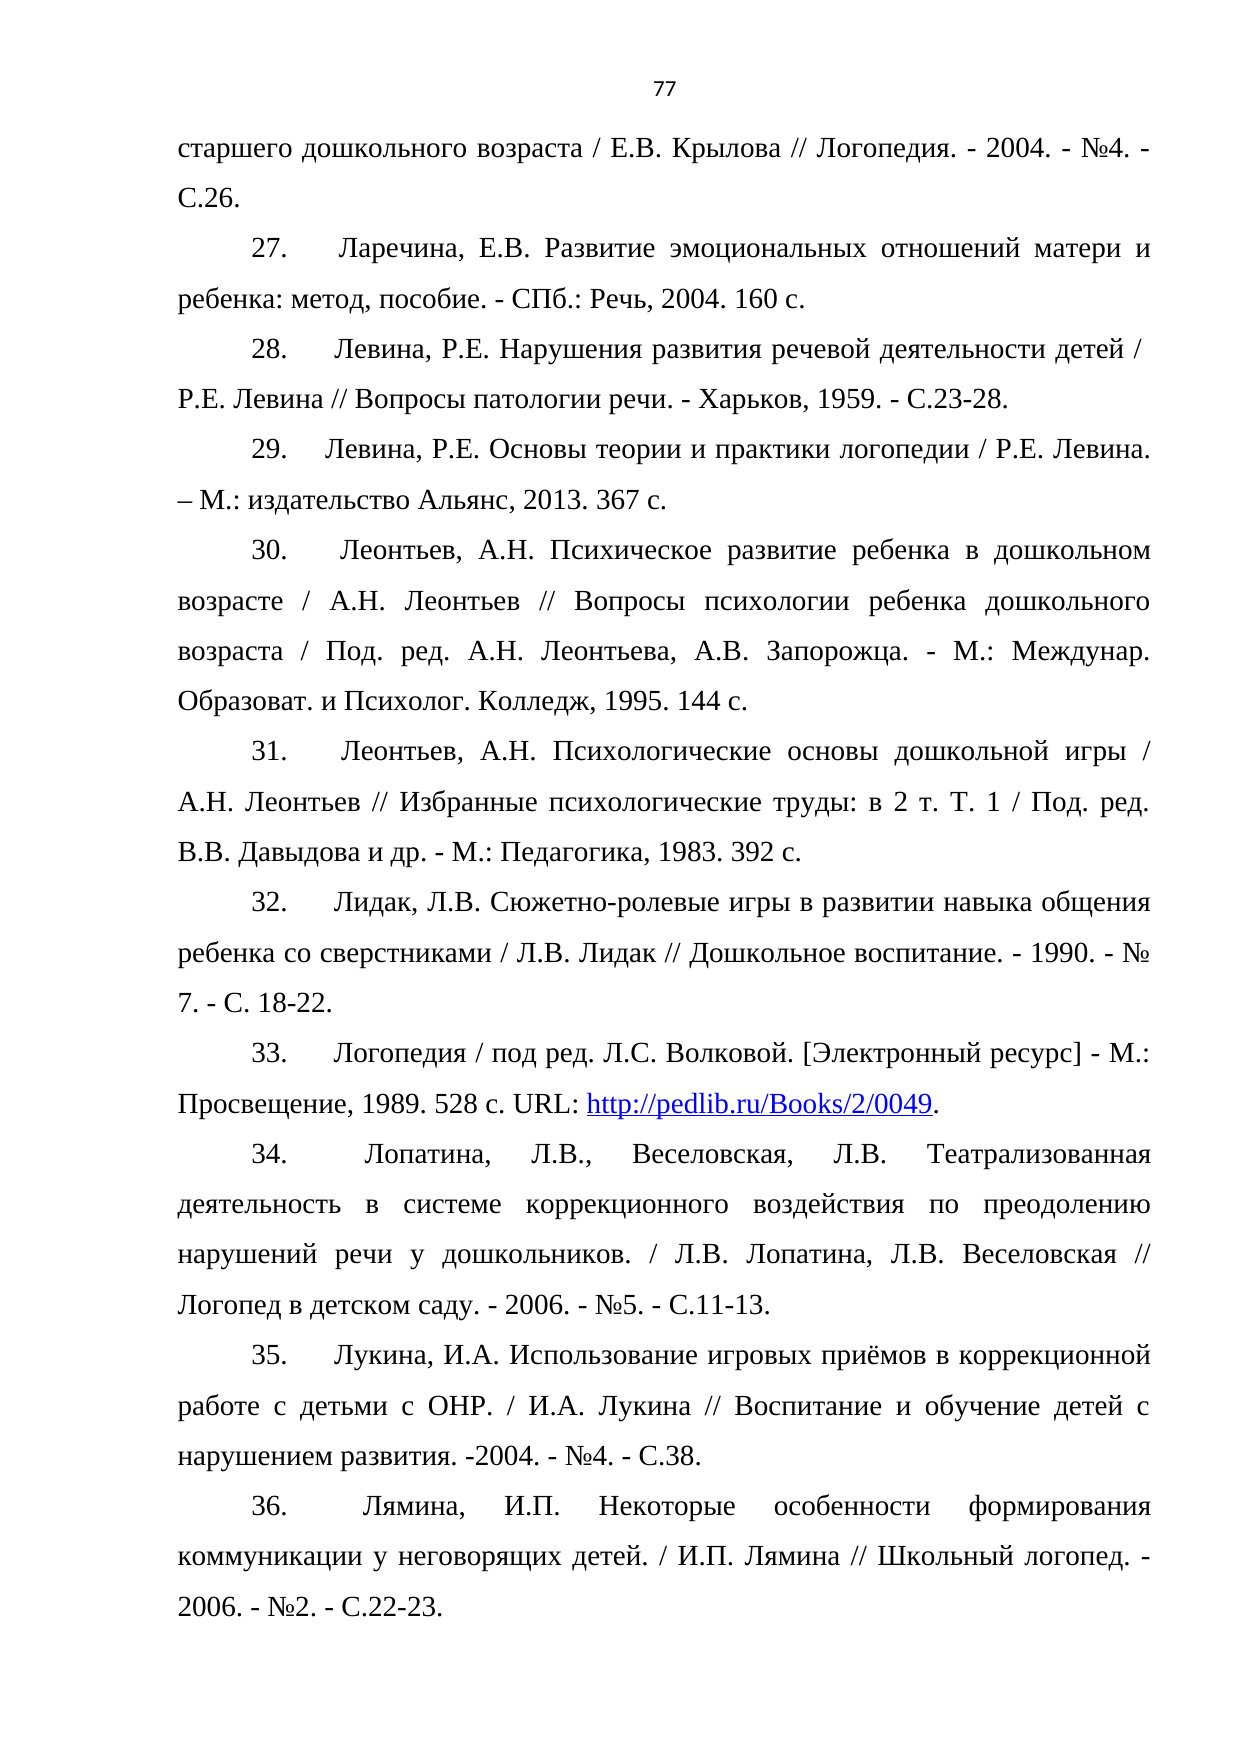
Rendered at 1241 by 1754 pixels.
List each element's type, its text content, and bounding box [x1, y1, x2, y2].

list Левина, Р.Е. Нарушения развития речевой деятельности детей / Р.Е. Левина // Вопросы патологии речи. - Харьков, 1959. - С.23-28. [177, 331, 1152, 415]
list Лидак, Л.В. Сюжетно-ролевые игры в развитии навыка общения ребенка со сверстниками / Л.В. Лидак // Дошкольное воспитание. - 1990. - № 7. - С. 18-22. [177, 884, 1152, 1019]
list Логопедия / под ред. Л.С. Волковой. [Электронный ресурс] - М.: Просвещение, 1989. 528 с. URL: http://pedlib.ru/Books/2/0049. [177, 1035, 1152, 1119]
list Лямина, И.П. Некоторые особенности формирования коммуникации у неговорящих детей. / И.П. Лямина // Школьный логопед. - 2006. - №2. - С.22-23. [177, 1488, 1152, 1622]
list Лукина, И.А. Использование игровых приёмов в коррекционной работе с детьми с ОНР. / И.А. Лукина // Воспитание и обучение детей с нарушением развития. -2004. - №4. - С.38. [177, 1337, 1152, 1471]
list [177, 130, 1152, 214]
list Лопатина, Л.В., Веселовская, Л.В. Театрализованная деятельность в системе коррекционного воздействия по преодолению нарушений речи у дошкольников. / Л.В. Лопатина, Л.В. Веселовская // Логопед в детском саду. - 2006. - №5. - С.11-13. [177, 1136, 1152, 1321]
list Ларечина, Е.В. Развитие эмоциональных отношений матери и ребенка: метод, пособие. - СПб.: Речь, 2004. 160 с. [177, 230, 1152, 314]
list Леонтьев, А.Н. Психологические основы дошкольной игры / А.Н. Леонтьев // Избранные психологические труды: в 2 т. Т. 1 / Под. ред. В.В. Давыдова и др. - М.: Педагогика, 1983. 392 с. [177, 733, 1152, 868]
list Леонтьев, А.Н. Психическое развитие ребенка в дошкольном возрасте / А.Н. Леонтьев // Вопросы психологии ребенка дошкольного возраста / Под. ред. А.Н. Леонтьева, А.В. Запорожца. - М.: Междунар. Образоват. и Психолог. Колледж, 1995. 144 с. [177, 532, 1152, 717]
list Левина, Р.Е. Основы теории и практики логопедии / Р.Е. Левина. – М.: издательство Альянс, 2013. 367 с. [177, 432, 1152, 516]
